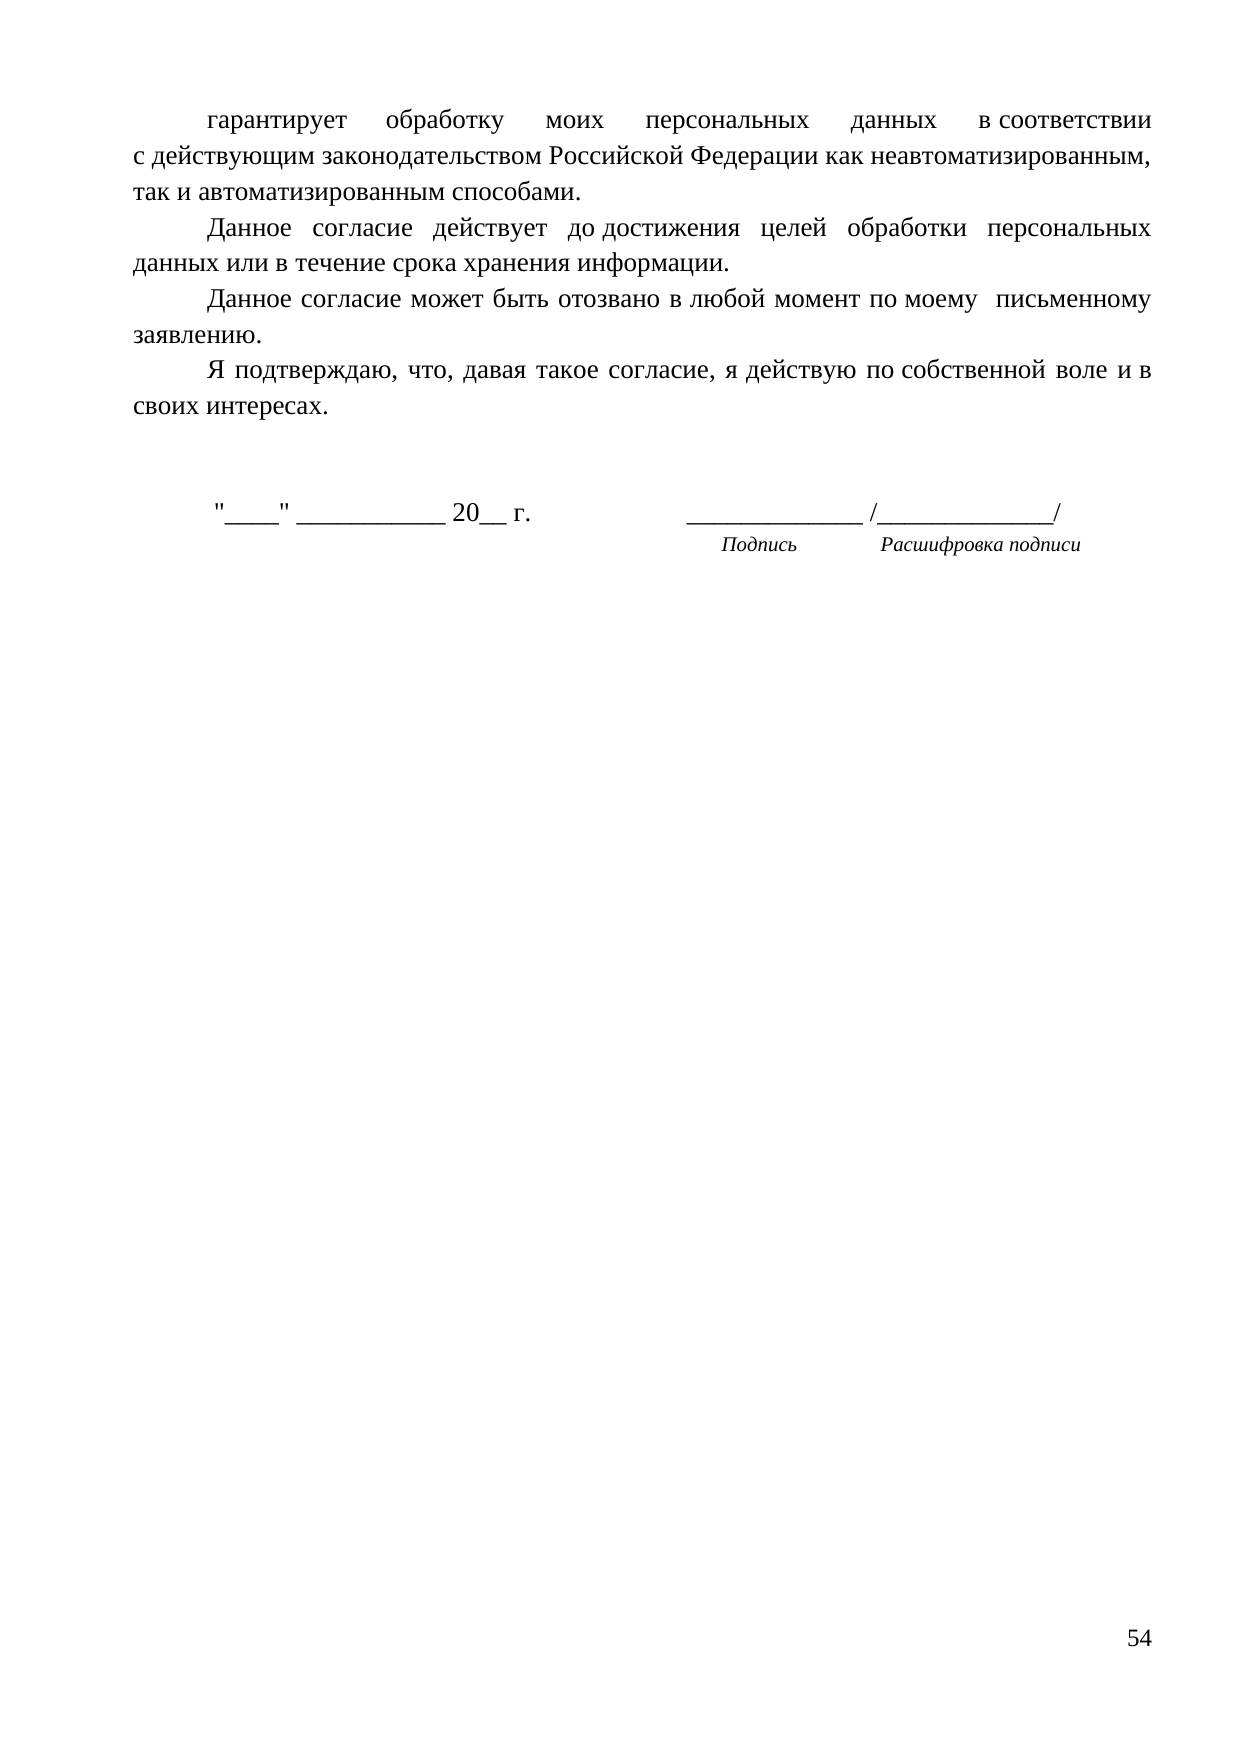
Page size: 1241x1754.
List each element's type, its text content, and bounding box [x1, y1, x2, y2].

text Данное согласие может быть отозвано в любой момент по моему письменному заявлению. [133, 282, 1152, 349]
text гарантирует обработку моих персональных данных в соответствии с действующим законодательством Российской Федерации как неавтоматизированным, так и автоматизированным способами. [133, 103, 1152, 206]
text Подпись Расшифровка подписи [133, 532, 1152, 556]
text Я подтверждаю, что, давая такое согласие, я действую по собственной воле и в своих интересах. [133, 353, 1152, 420]
text "____" ___________ 20__ г. _____________ /_____________/ [133, 496, 1152, 528]
text Данное согласие действует до достижения целей обработки персональных данных или в течение срока хранения информации. [133, 211, 1152, 277]
